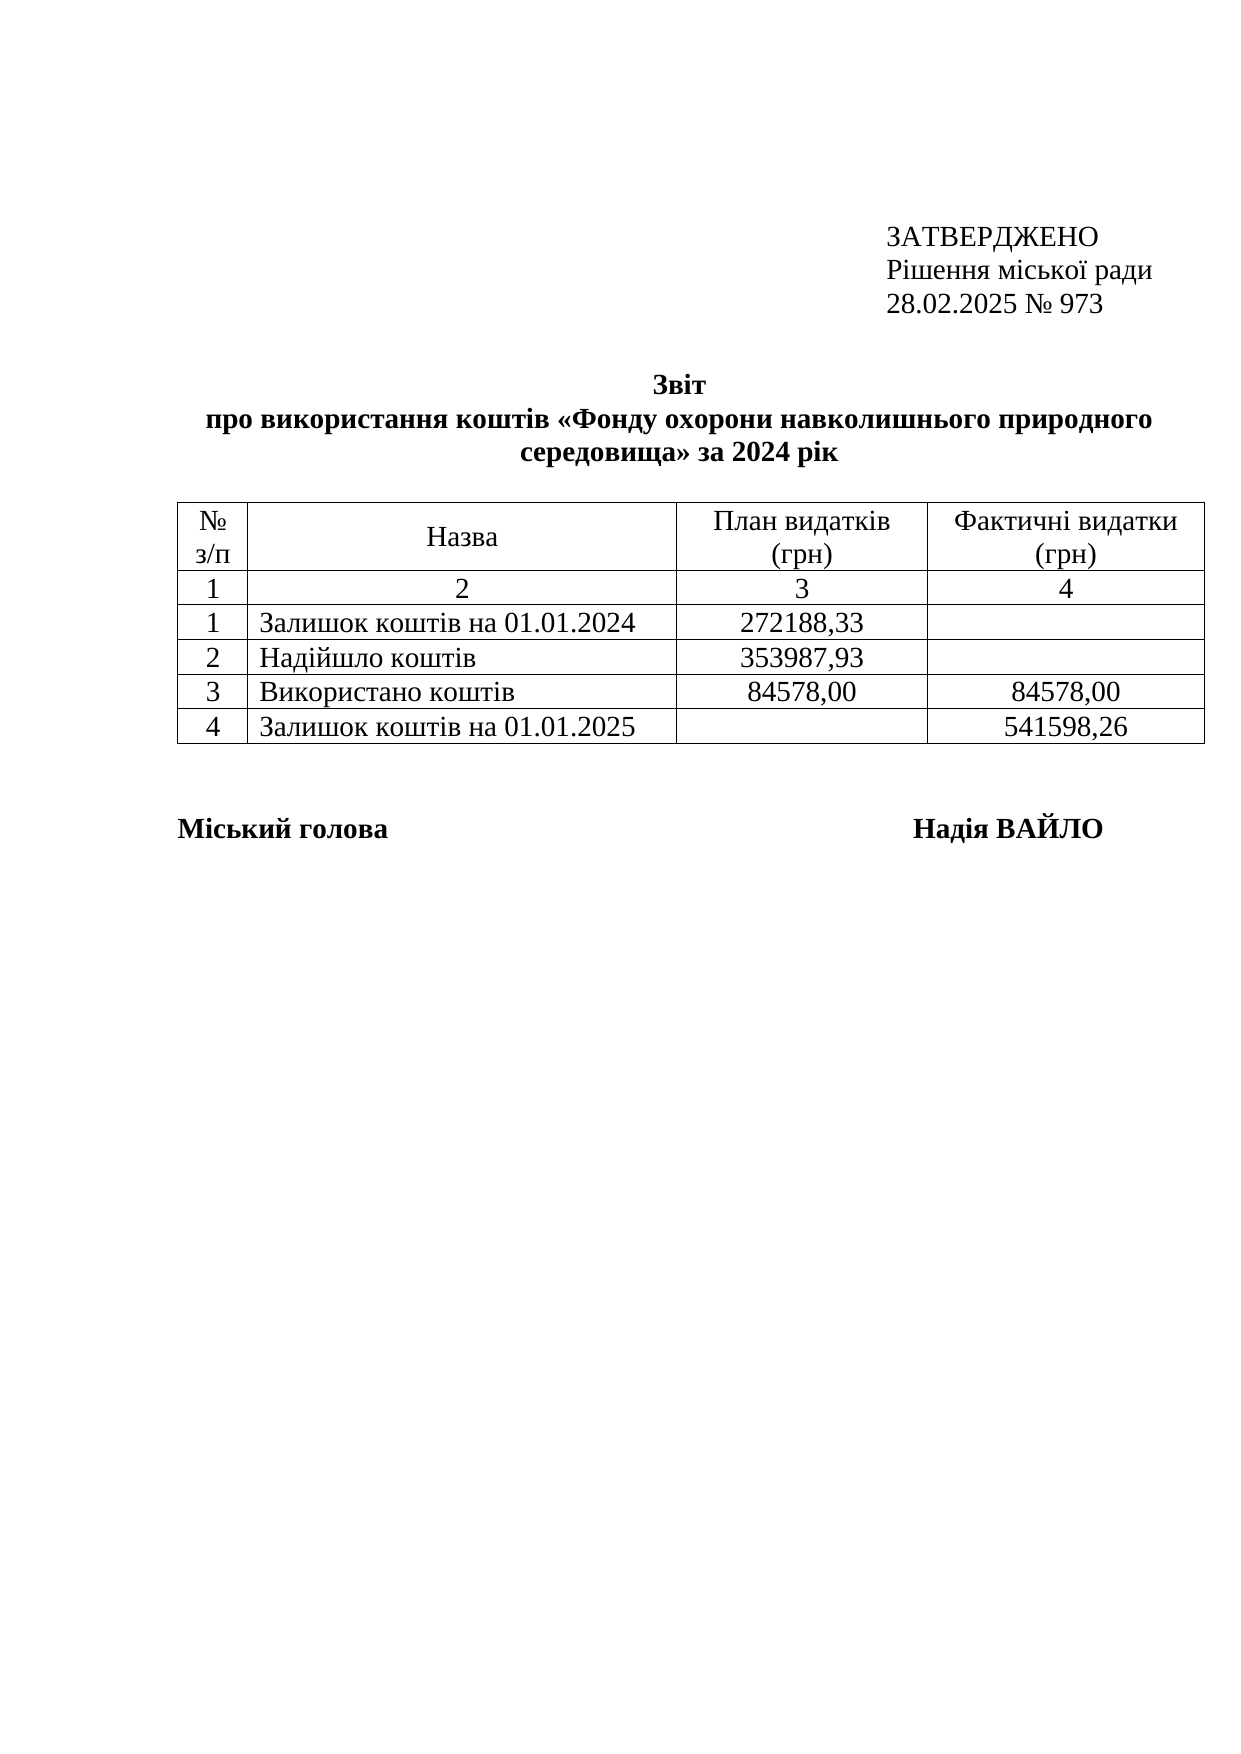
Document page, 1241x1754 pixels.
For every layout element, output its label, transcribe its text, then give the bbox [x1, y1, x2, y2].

table_cell 272188,33 [677, 605, 927, 639]
table_cell 1 [178, 571, 247, 604]
table_cell 84578,00 [677, 675, 927, 708]
table_cell 4 [178, 709, 247, 743]
table_cell 541598,26 [928, 709, 1204, 743]
text Рішення міської ради [886, 252, 1181, 286]
table_cell 1 [178, 605, 247, 639]
table_cell [928, 605, 1204, 639]
table_header Назва [248, 503, 676, 570]
table_cell [928, 640, 1204, 673]
table_header План видатків (грн) [677, 503, 927, 570]
table_cell 84578,00 [928, 675, 1204, 708]
table_header № з/п [178, 503, 247, 570]
table_cell Використано коштів [248, 675, 676, 708]
table_header Фактичні видатки (грн) [928, 503, 1204, 570]
text Звіт [177, 367, 1181, 401]
table_cell 3 [178, 675, 247, 708]
text 28.02.2025 № 973 [886, 286, 1181, 319]
text ЗАТВЕРДЖЕНО [886, 219, 1181, 252]
table_cell 353987,93 [677, 640, 927, 673]
table_cell Залишок коштів на 01.01.2024 [248, 605, 676, 639]
text про використання коштів «Фонду охорони навколишнього природного середовища» за 2024 рік [177, 401, 1181, 468]
table_cell Залишок коштів на 01.01.2025 [248, 709, 676, 743]
text Міський голова Надія ВАЙЛО [177, 811, 1181, 844]
table_cell 2 [178, 640, 247, 673]
table_cell 2 [248, 571, 676, 604]
table_cell [677, 709, 927, 743]
table_cell Надійшло коштів [248, 640, 676, 673]
table_cell 3 [677, 571, 927, 604]
table_cell 4 [928, 571, 1204, 604]
